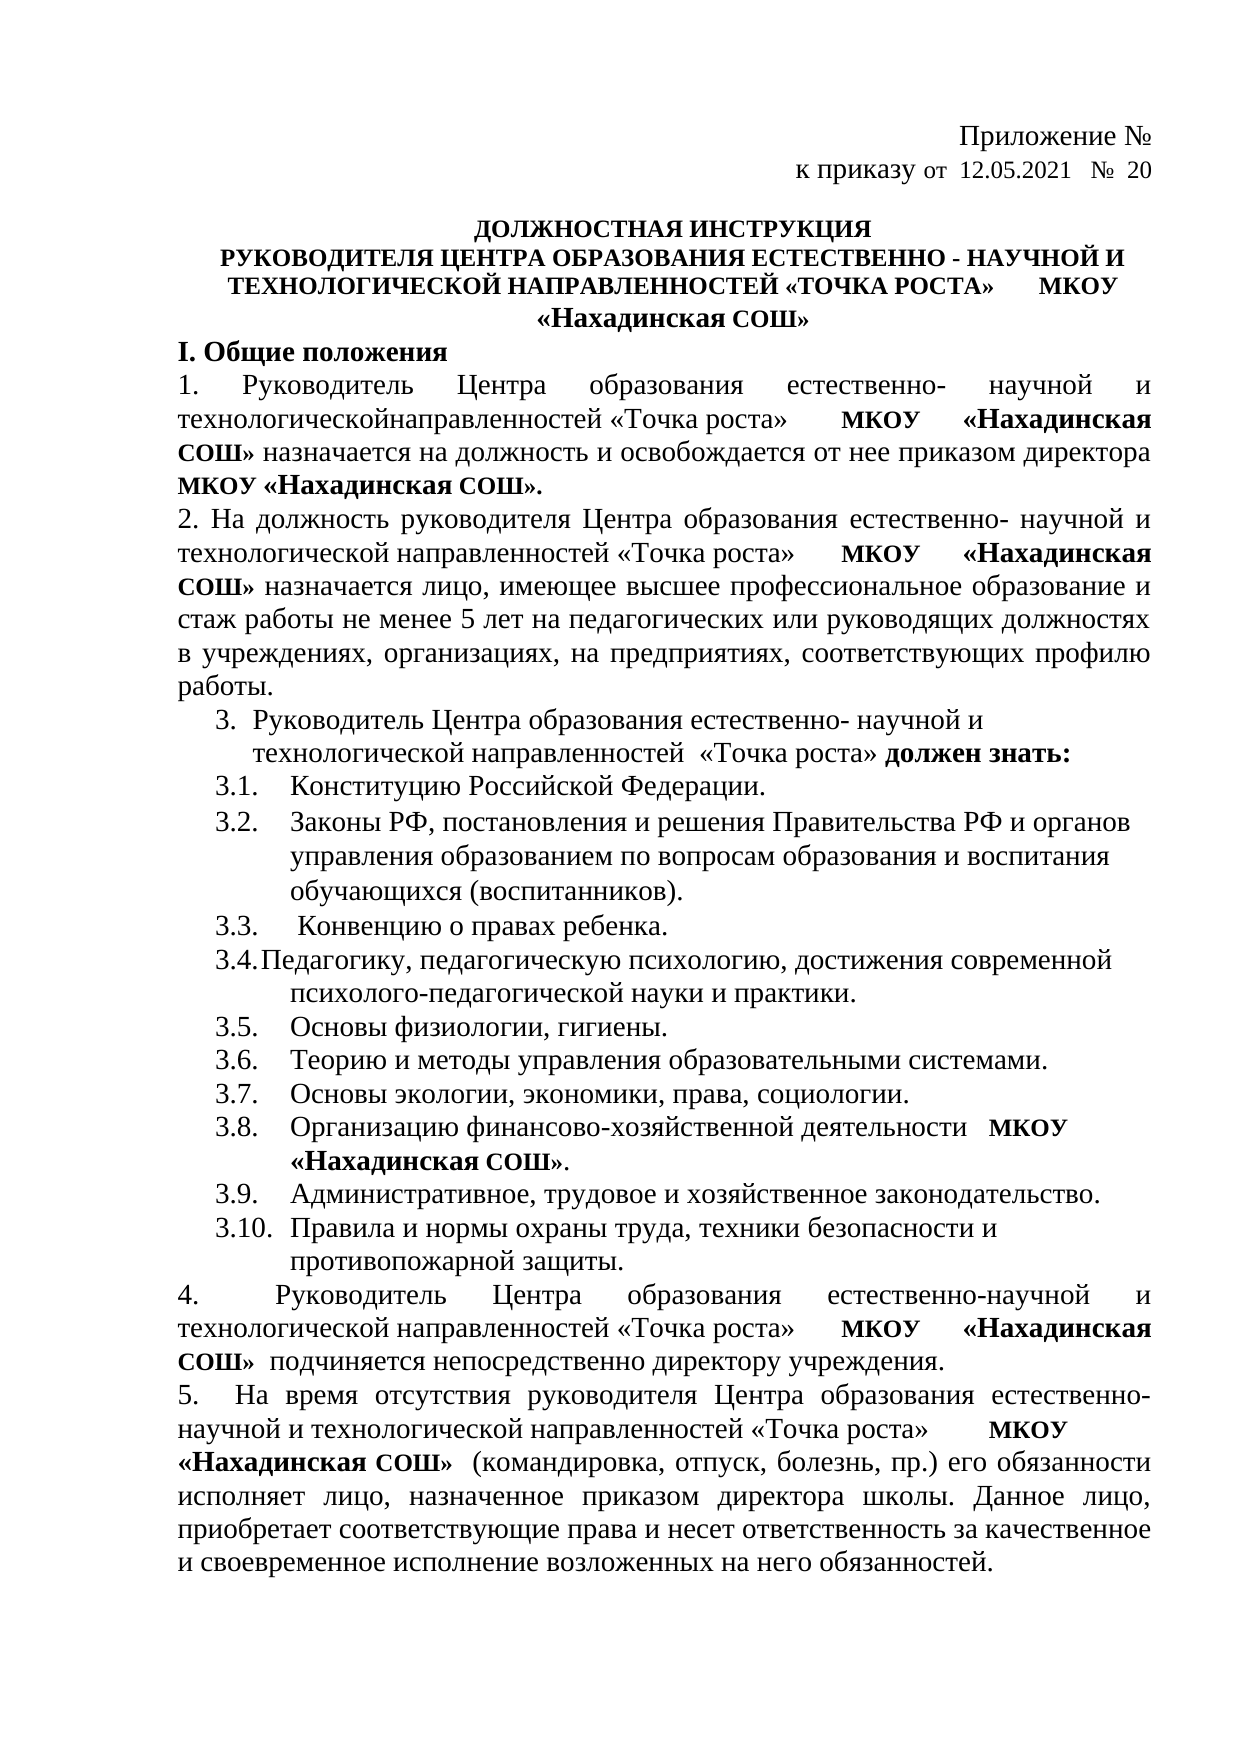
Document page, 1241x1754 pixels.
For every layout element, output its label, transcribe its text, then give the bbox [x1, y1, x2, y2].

list Административное, трудовое и хозяйственное законодательство. [215, 1176, 1152, 1210]
list Конвенцию о правах ребенка. [215, 908, 1152, 942]
list Руководитель Центра образования естественно-научной и технологической направленностей «Точка роста» МКОУ «Нахадинская СОШ» подчиняется непосредственно директору учреждения. [177, 1278, 1152, 1377]
list Теорию и методы управления образовательными системами. [215, 1042, 1152, 1076]
text 2. На должность руководителя Центра образования естественно- научной и технологической направленностей «Точка роста» МКОУ «Нахадинская СОШ» назначается лицо, имеющее высшее профессиональное образование и стаж работы не менее 5 лет на педагогических или руководящих должностях в учреждениях, организациях, на предприятиях, соответствующих профилю работы. [177, 502, 1152, 702]
text Приложение № [177, 118, 1152, 152]
list Законы РФ, постановления и решения Правительства РФ и органов управления образованием по вопросам образования и воспитания обучающихся (воспитанников). [215, 804, 1152, 907]
text I. Общие положения [177, 334, 1152, 367]
list Конституцию Российской Федерации. [215, 769, 1152, 802]
text 1. Руководитель Центра образования естественно- научной и технологическойнаправленностей «Точка роста» МКОУ «Нахадинская СОШ» назначается на должность и освобождается от нее приказом директора МКОУ «Нахадинская СОШ». [177, 368, 1152, 501]
text к приказу от 12.05.2021 № 20 [177, 152, 1152, 185]
list Педагогику, педагогическую психологию, достижения современной психолого-педагогической науки и практики. [215, 943, 1152, 1009]
list Основы физиологии, гигиены. [215, 1009, 1152, 1042]
list На время отсутствия руководителя Центра образования естественно- научной и технологической направленностей «Точка роста» МКОУ «Нахадинская СОШ» (командировка, отпуск, болезнь, пр.) его обязанности исполняет лицо, назначенное приказом директора школы. Данное лицо, приобретает соответствующие права и несет ответственность за качественное и своевременное исполнение возложенных на него обязанностей. [177, 1378, 1152, 1578]
list Руководитель Центра образования естественно- научной и технологической направленностей «Точка роста» должен знать: [215, 702, 1152, 769]
text ДОЛЖНОСТНАЯ ИНСТРУКЦИЯ [177, 214, 1168, 243]
list Организацию финансово-хозяйственной деятельности МКОУ «Нахадинская СОШ». [215, 1109, 1152, 1176]
text РУКОВОДИТЕЛЯ ЦЕНТРА ОБРАЗОВАНИЯ ЕСТЕСТВЕННО - НАУЧНОЙ И ТЕХНОЛОГИЧЕСКОЙ НАПРАВЛЕННОСТЕЙ «ТОЧКА РОСТА» МКОУ «Нахадинская СОШ» [177, 243, 1168, 334]
list Основы экологии, экономики, права, социологии. [215, 1076, 1152, 1109]
list Правила и нормы охраны труда, техники безопасности и противопожарной защиты. [215, 1210, 1152, 1277]
